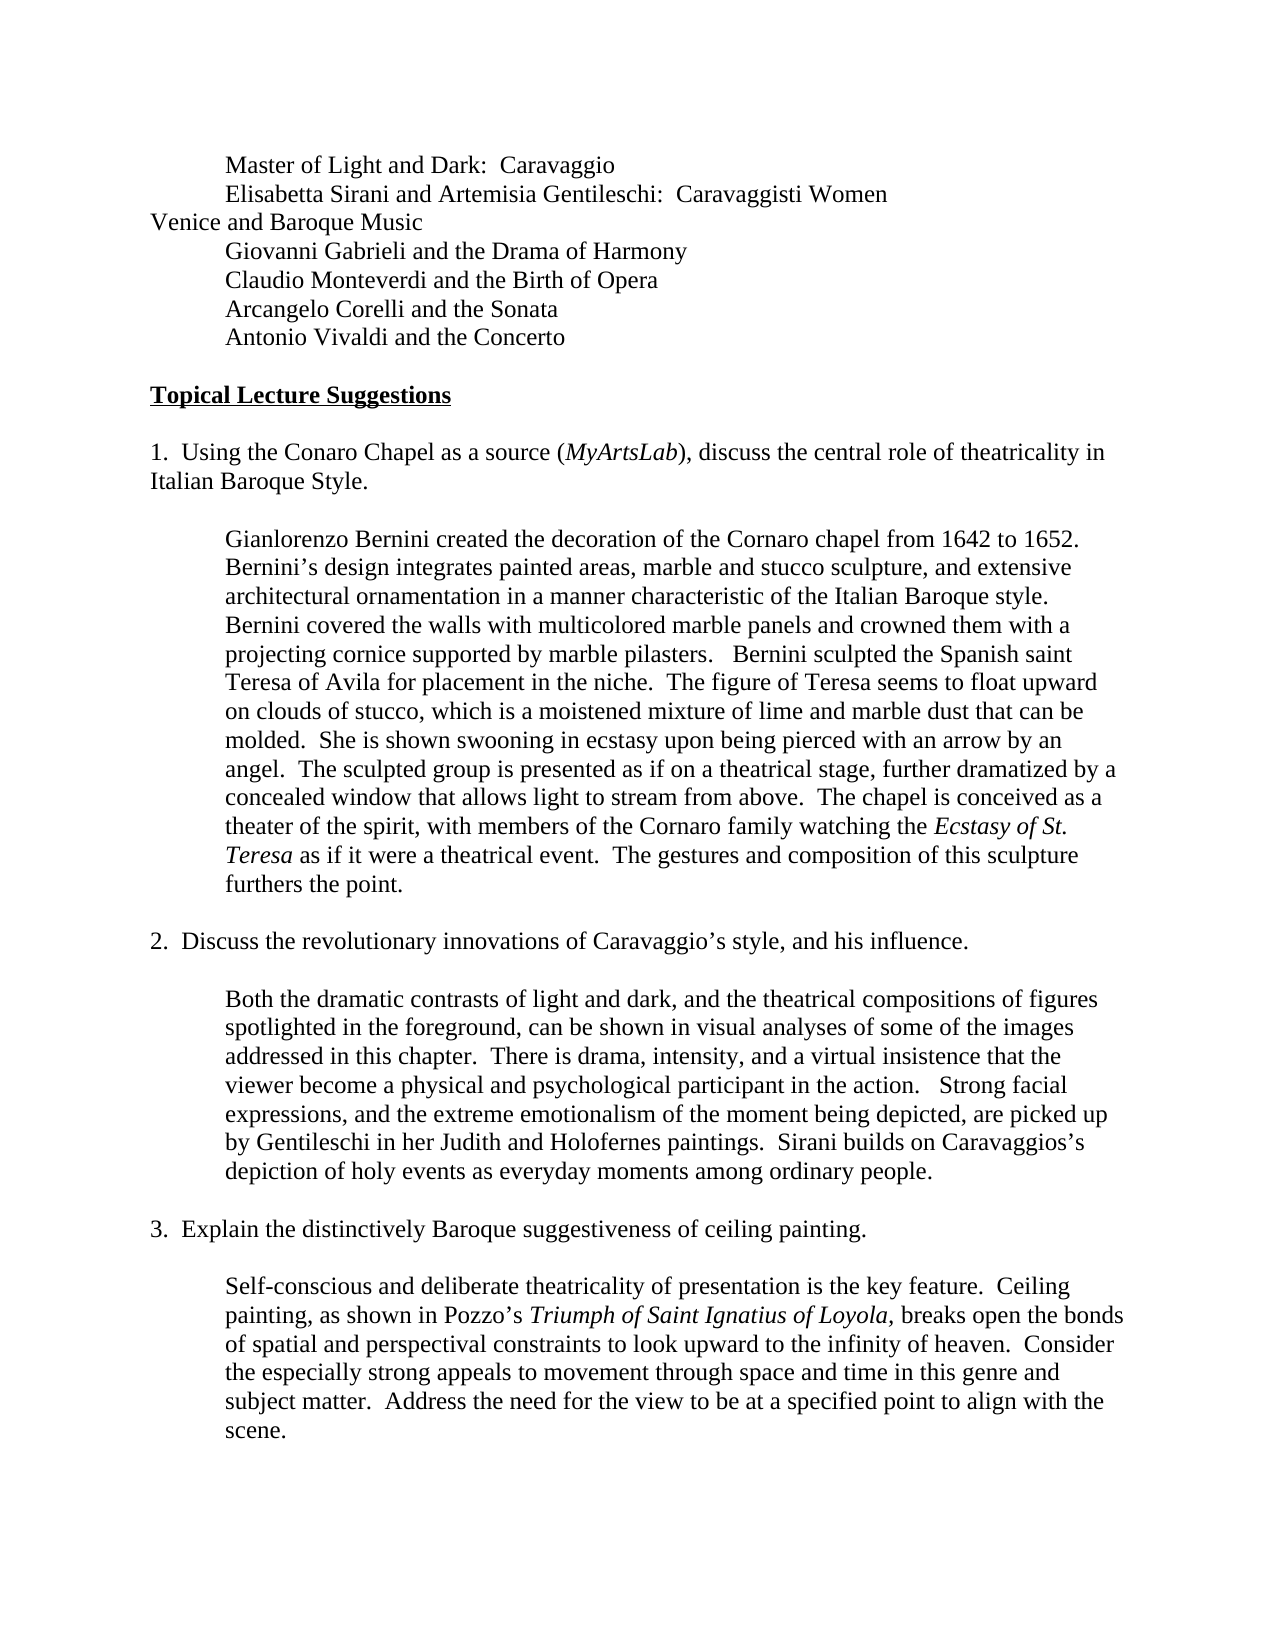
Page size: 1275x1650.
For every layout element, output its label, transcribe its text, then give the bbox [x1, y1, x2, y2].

text 2. Discuss the revolutionary innovations of Caravaggio’s style, and his influence. [150, 926, 1125, 955]
text 1. Using the Conaro Chapel as a source (MyArtsLab), discuss the central role of theatricality in Italian Baroque Style. [150, 437, 1125, 495]
text Gianlorenzo Bernini created the decoration of the Cornaro chapel from 1642 to 1652. Bernini’s design integrates painted areas, marble and stucco sculpture, and extensive architectural ornamentation in a manner characteristic of the Italian Baroque style. Bernini covered the walls with multicolored marble panels and crowned them with a projecting cornice supported by marble pilasters. Bernini sculpted the Spanish saint Teresa of Avila for placement in the niche. The figure of Teresa seems to float upward on clouds of stucco, which is a moistened mixture of lime and marble dust that can be molded. She is shown swooning in ecstasy upon being pierced with an arrow by an angel. The sculpted group is presented as if on a theatrical stage, further dramatized by a concealed window that allows light to stream from above. The chapel is conceived as a theater of the spirit, with members of the Cornaro family watching the Ecstasy of St. Teresa as if it were a theatrical event. The gestures and composition of this sculpture furthers the point. [225, 524, 1125, 897]
text Antonio Vivaldi and the Concerto [150, 322, 1125, 351]
text Claudio Monteverdi and the Birth of Opera [150, 265, 1125, 294]
text Both the dramatic contrasts of light and dark, and the theatrical compositions of figures spotlighted in the foreground, can be shown in visual analyses of some of the images addressed in this chapter. There is drama, intensity, and a virtual insistence that the viewer become a physical and psychological participant in the action. Strong facial expressions, and the extreme emotionalism of the moment being depicted, are picked up by Gentileschi in her Judith and Holofernes paintings. Sirani builds on Caravaggios’s depiction of holy events as everyday moments among ordinary people. [225, 984, 1125, 1185]
text Elisabetta Sirani and Artemisia Gentileschi: Caravaggisti Women [150, 179, 1125, 207]
text Arcangelo Corelli and the Sonata [150, 294, 1125, 322]
text Self-conscious and deliberate theatricality of presentation is the key feature. Ceiling painting, as shown in Pozzo’s Triumph of Saint Ignatius of Loyola, breaks open the bonds of spatial and perspectival constraints to look upward to the infinity of heaven. Consider the especially strong appeals to movement through space and time in this genre and subject matter. Address the need for the view to be at a specified point to align with the scene. [225, 1271, 1125, 1444]
text and Baroque Music [150, 207, 1125, 236]
text 3. Explain the distinctively Baroque suggestiveness of ceiling painting. [150, 1214, 1125, 1242]
text Giovanni Gabrieli and the Drama of Harmony [150, 236, 1125, 265]
text Topical Lecture Suggestions [150, 380, 1125, 409]
text Master of Light and Dark: Caravaggio [150, 150, 1125, 179]
